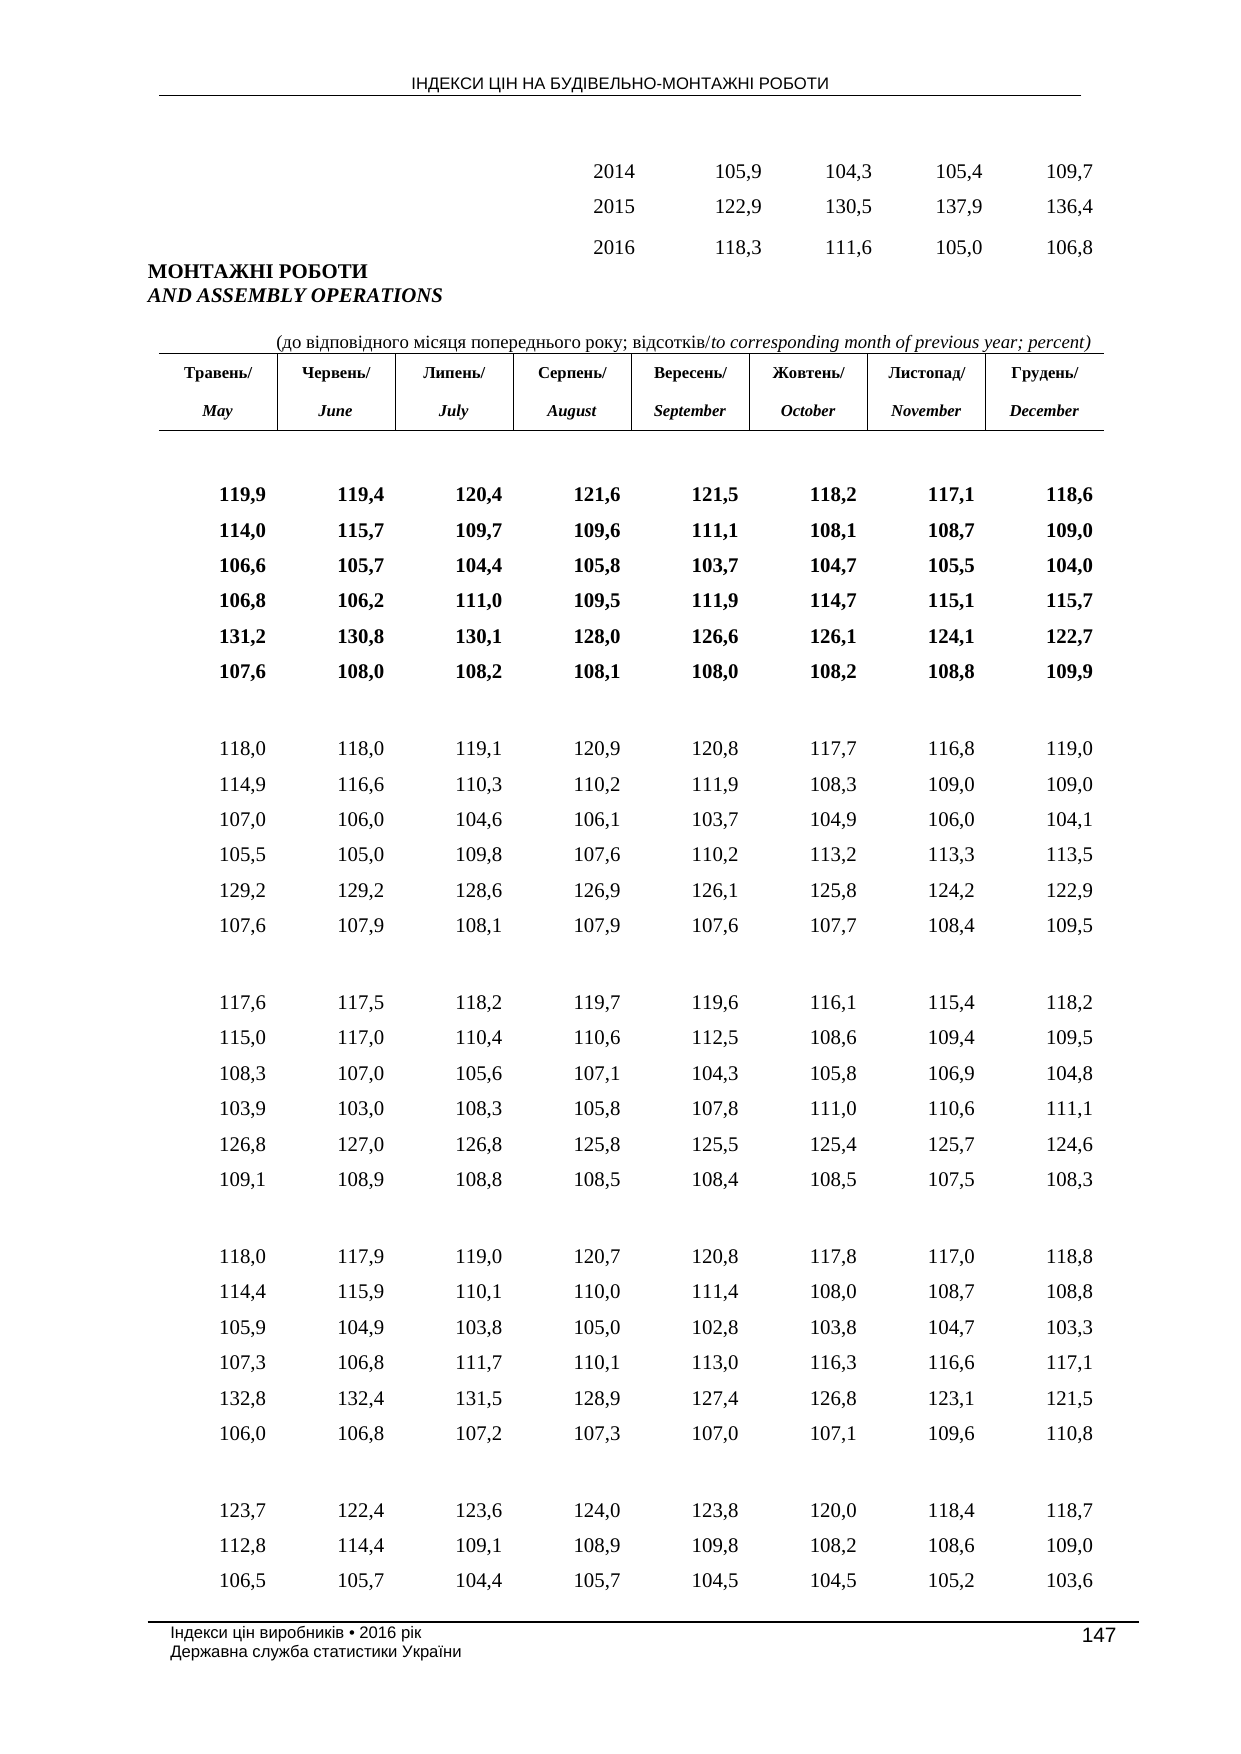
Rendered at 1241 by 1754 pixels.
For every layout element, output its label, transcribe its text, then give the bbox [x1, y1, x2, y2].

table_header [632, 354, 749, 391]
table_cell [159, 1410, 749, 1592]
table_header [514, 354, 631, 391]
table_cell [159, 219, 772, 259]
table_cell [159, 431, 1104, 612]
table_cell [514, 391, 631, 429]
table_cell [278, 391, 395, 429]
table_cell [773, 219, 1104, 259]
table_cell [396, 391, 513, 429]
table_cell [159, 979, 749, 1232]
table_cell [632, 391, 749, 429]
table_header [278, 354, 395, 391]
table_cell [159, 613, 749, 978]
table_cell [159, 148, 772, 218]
text МОНТАЖНІ РОБОТИ [148, 259, 1092, 283]
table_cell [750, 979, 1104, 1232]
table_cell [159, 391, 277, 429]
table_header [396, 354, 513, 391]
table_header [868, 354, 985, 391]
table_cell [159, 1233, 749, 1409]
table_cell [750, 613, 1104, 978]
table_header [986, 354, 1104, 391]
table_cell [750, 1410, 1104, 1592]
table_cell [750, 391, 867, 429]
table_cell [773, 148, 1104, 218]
text (до відповідного місяця попереднього року; відсотків/to corresponding month of previous year; percent) [148, 331, 1092, 353]
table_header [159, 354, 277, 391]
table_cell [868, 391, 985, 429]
text AND ASSEMBLY OPERATIONS [148, 283, 1092, 307]
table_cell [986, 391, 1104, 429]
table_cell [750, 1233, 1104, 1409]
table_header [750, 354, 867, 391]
